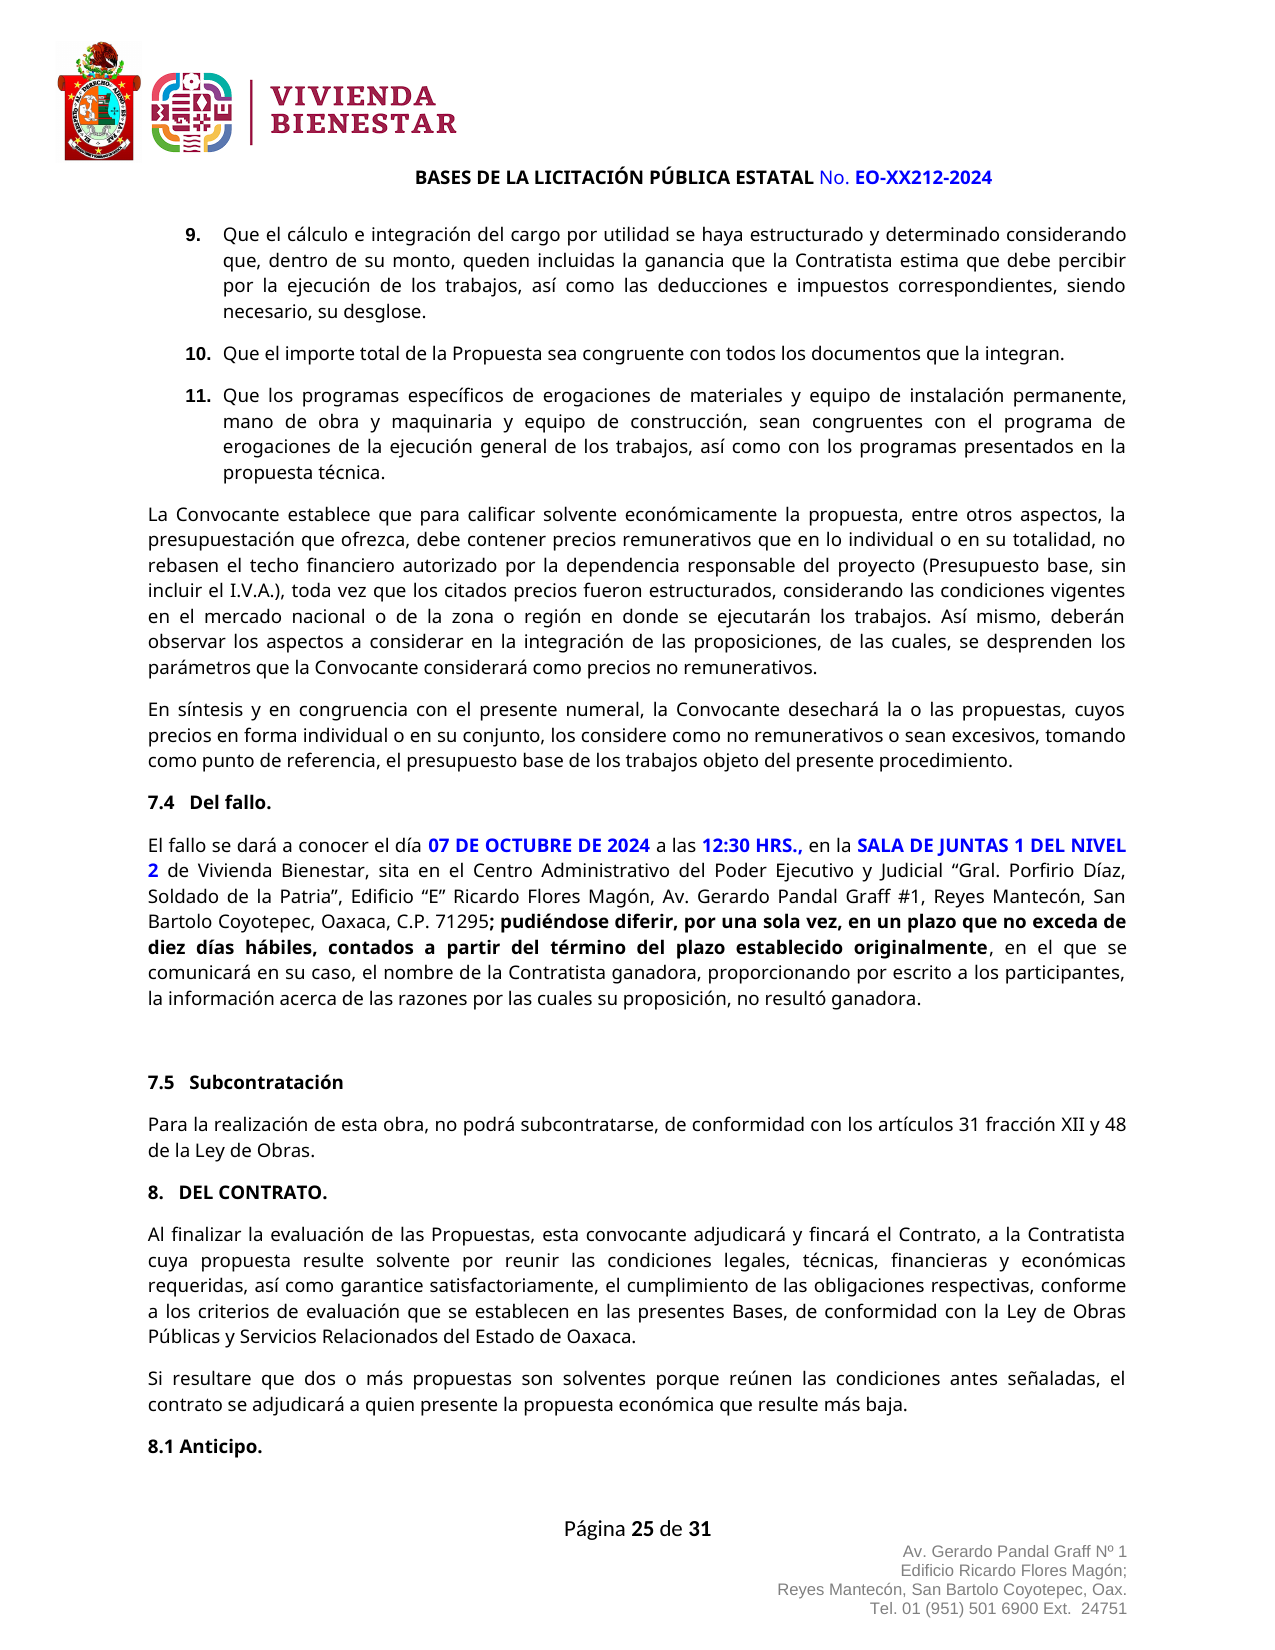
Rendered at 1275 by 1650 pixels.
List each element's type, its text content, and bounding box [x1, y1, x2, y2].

text 8. DEL CONTRATO. [148, 1179, 1127, 1205]
picture [55, 41, 143, 163]
text 8.1 Anticipo. [148, 1433, 1127, 1459]
text El fallo se dará a conocer el día 07 DE OCTUBRE DE 2024 a las 12:30 HRS., en la SALA DE JUNTAS 1 DEL NIVEL 2 de Vivienda Bienestar, sita en el Centro Administrativo del Poder Ejecutivo y Judicial “Gral. Porfirio Díaz, Soldado de la Patria”, Edificio “E” Ricardo Flores Magón, Av. Gerardo Pandal Graff #1, Reyes Mantecón, San Bartolo Coyotepec, Oaxaca, C.P. 71295; pudiéndose diferir, por una sola vez, en un plazo que no exceda de diez días hábiles, contados a partir del término del plazo establecido originalmente, en el que se comunicará en su caso, el nombre de la Contratista ganadora, proporcionando por escrito a los participantes, la información acerca de las razones por las cuales su proposición, no resultó ganadora. [148, 832, 1127, 1011]
picture [147, 64, 473, 161]
text Al finalizar la evaluación de las Propuestas, esta convocante adjudicará y fincará el Contrato, a la Contratista cuya propuesta resulte solvente por reunir las condiciones legales, técnicas, financieras y económicas requeridas, así como garantice satisfactoriamente, el cumplimiento de las obligaciones respectivas, conforme a los criterios de evaluación que se establecen en las presentes Bases, de conformidad con la Ley de Obras Públicas y Servicios Relacionados del Estado de Oaxaca. [148, 1221, 1127, 1349]
list Que el cálculo e integración del cargo por utilidad se haya estructurado y determinado considerando que, dentro de su monto, queden incluidas la ganancia que la Contratista estima que debe percibir por la ejecución de los trabajos, así como las deducciones e impuestos correspondientes, siendo necesario, su desglose. [185, 221, 1127, 323]
text En síntesis y en congruencia con el presente numeral, la Convocante desechará la o las propuestas, cuyos precios en forma individual o en su conjunto, los considere como no remunerativos o sean excesivos, tomando como punto de referencia, el presupuesto base de los trabajos objeto del presente procedimiento. [148, 696, 1127, 773]
text La Convocante establece que para calificar solvente económicamente la propuesta, entre otros aspectos, la presupuestación que ofrezca, debe contener precios remunerativos que en lo individual o en su totalidad, no rebasen el techo financiero autorizado por la dependencia responsable del proyecto (Presupuesto base, sin incluir el I.V.A.), toda vez que los citados precios fueron estructurados, considerando las condiciones vigentes en el mercado nacional o de la zona o región en donde se ejecutarán los trabajos. Así mismo, deberán observar los aspectos a considerar en la integración de las proposiciones, de las cuales, se desprenden los parámetros que la Convocante considerará como precios no remunerativos. [148, 501, 1127, 680]
text Para la realización de esta obra, no podrá subcontratarse, de conformidad con los artículos 31 fracción XII y 48 de la Ley de Obras. [148, 1112, 1127, 1163]
list Que el importe total de la Propuesta sea congruente con todos los documentos que la integran. [185, 340, 1127, 366]
list Que los programas específicos de erogaciones de materiales y equipo de instalación permanente, mano de obra y maquinaria y equipo de construcción, sean congruentes con el programa de erogaciones de la ejecución general de los trabajos, así como con los programas presentados en la propuesta técnica. [185, 382, 1127, 484]
text 7.5 Subcontratación [148, 1069, 1127, 1095]
text 7.4 Del fallo. [148, 790, 1127, 815]
text Si resultare que dos o más propuestas son solventes porque reúnen las condiciones antes señaladas, el contrato se adjudicará a quien presente la propuesta económica que resulte más baja. [148, 1366, 1127, 1417]
